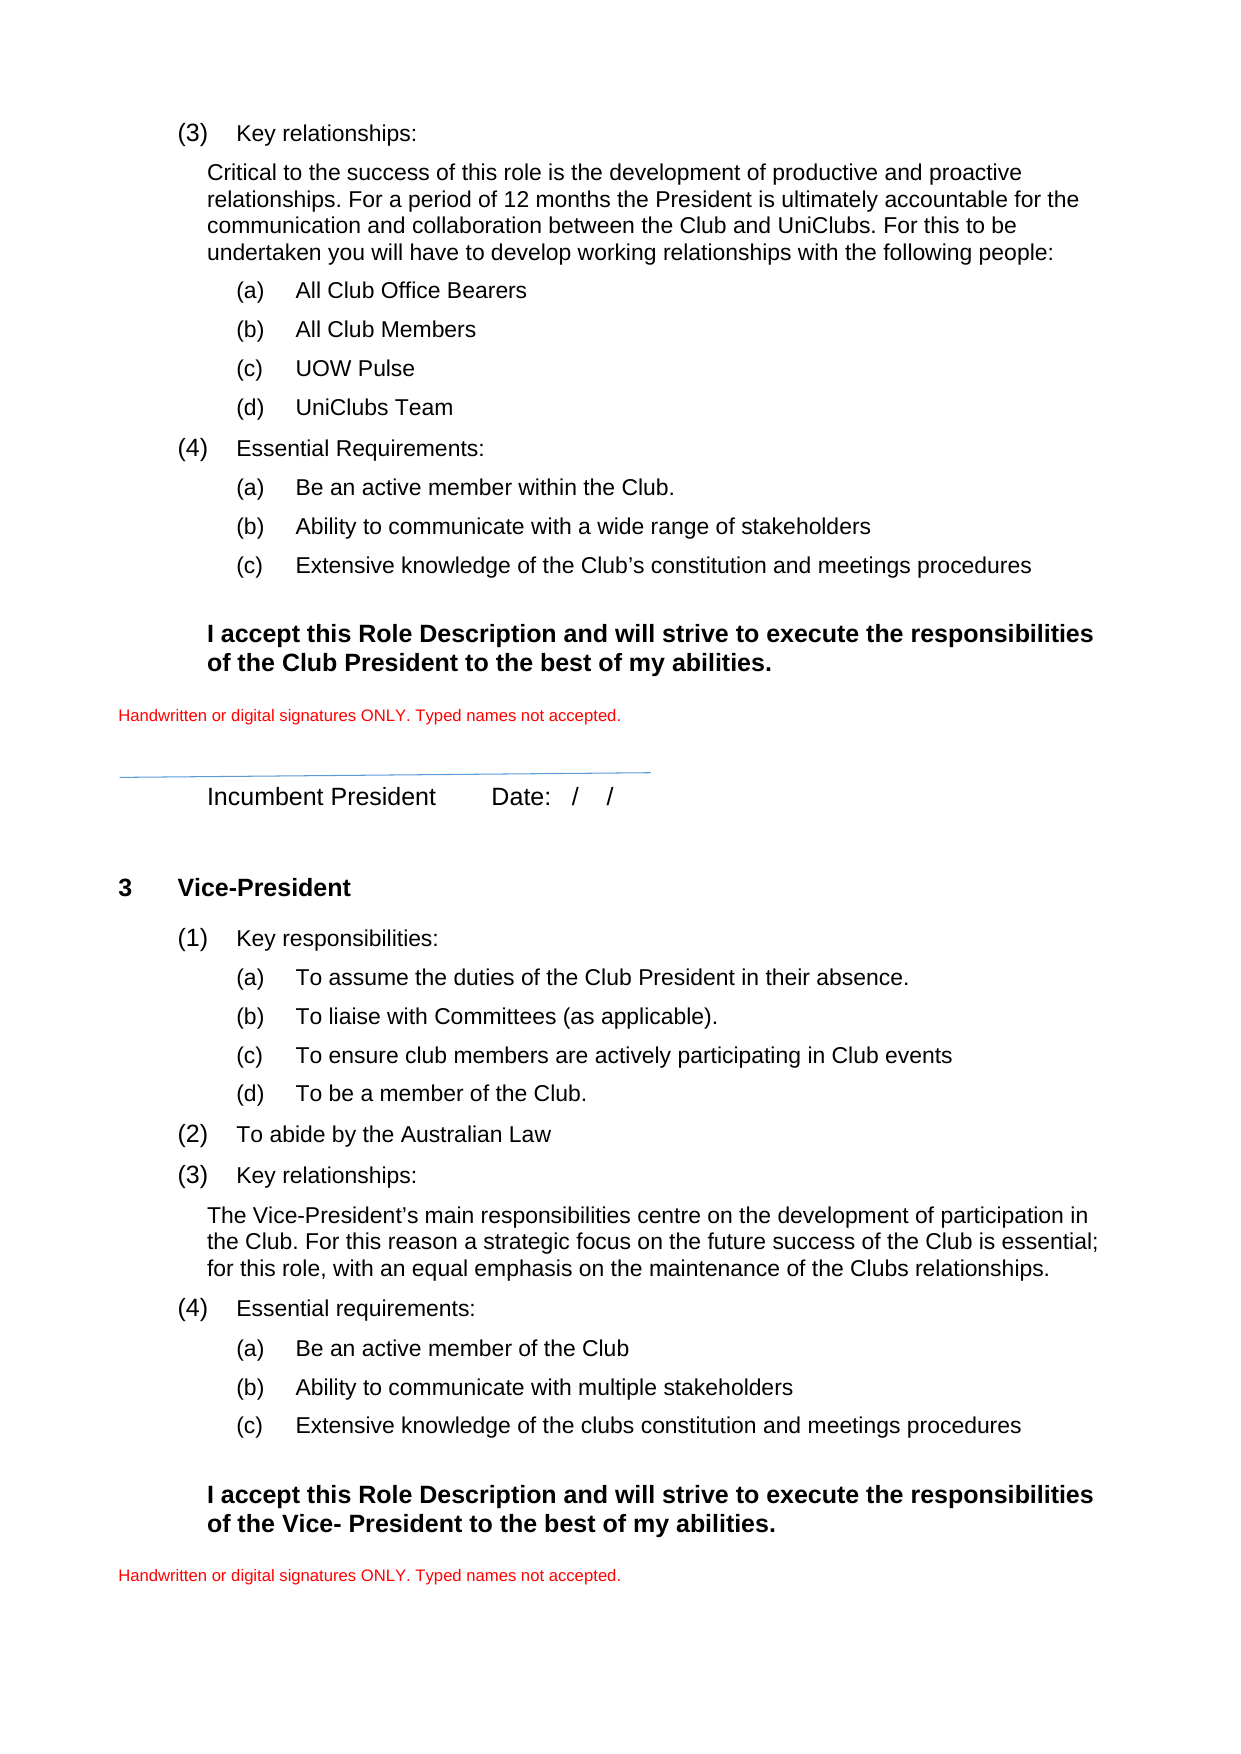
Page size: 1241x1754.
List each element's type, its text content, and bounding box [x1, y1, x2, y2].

subtitle To assume the duties of the Club President in their absence. [236, 964, 1122, 990]
text The Vice-President’s main responsibilities centre on the development of participation in the Club. For this reason a strategic focus on the future success of the Club is essential; for this role, with an equal emphasis on the maintenance of the Clubs relationships. [207, 1202, 1122, 1281]
subtitle Be an active member of the Club [236, 1334, 1122, 1361]
subtitle UniClubs Team [236, 394, 1122, 420]
text I accept this Role Description and will strive to execute the responsibilities of the Vice- President to the best of my abilities. [207, 1480, 1122, 1537]
subtitle Key relationships: [177, 1161, 1122, 1189]
subtitle Essential Requirements: [177, 433, 1122, 461]
subtitle Essential requirements: [177, 1293, 1122, 1322]
subtitle UOW Pulse [236, 355, 1122, 381]
subtitle To liaise with Committees (as applicable). [236, 1003, 1122, 1029]
subtitle Vice-President [118, 873, 1122, 902]
text I accept this Role Description and will strive to execute the responsibilities of the Club President to the best of my abilities. [207, 619, 1122, 677]
subtitle Ability to communicate with a wide range of stakeholders [236, 513, 1122, 539]
subtitle Extensive knowledge of the Club’s constitution and meetings procedures [236, 552, 1122, 578]
text Critical to the success of this role is the development of productive and proactive relationships. For a period of 12 months the President is ultimately accountable for the communication and collaboration between the Club and UniClubs. For this to be undertaken you will have to develop working relationships with the following people: [207, 159, 1122, 265]
text Handwritten or digital signatures ONLY. Typed names not accepted. [118, 1566, 1122, 1585]
subtitle Key responsibilities: [177, 923, 1122, 951]
subtitle Key relationships: [177, 118, 1122, 147]
subtitle Ability to communicate with multiple stakeholders [236, 1373, 1122, 1400]
subtitle To ensure club members are actively participating in Club events [236, 1042, 1122, 1068]
subtitle To be a member of the Club. [236, 1080, 1122, 1107]
text Incumbent President Date: / / [207, 782, 1122, 811]
subtitle To abide by the Australian Law [177, 1119, 1122, 1148]
subtitle All Club Office Bearers [236, 277, 1122, 304]
subtitle All Club Members [236, 316, 1122, 342]
subtitle Be an active member within the Club. [236, 474, 1122, 500]
subtitle Extensive knowledge of the clubs constitution and meetings procedures [236, 1412, 1122, 1439]
text Handwritten or digital signatures ONLY. Typed names not accepted. [118, 706, 1122, 725]
